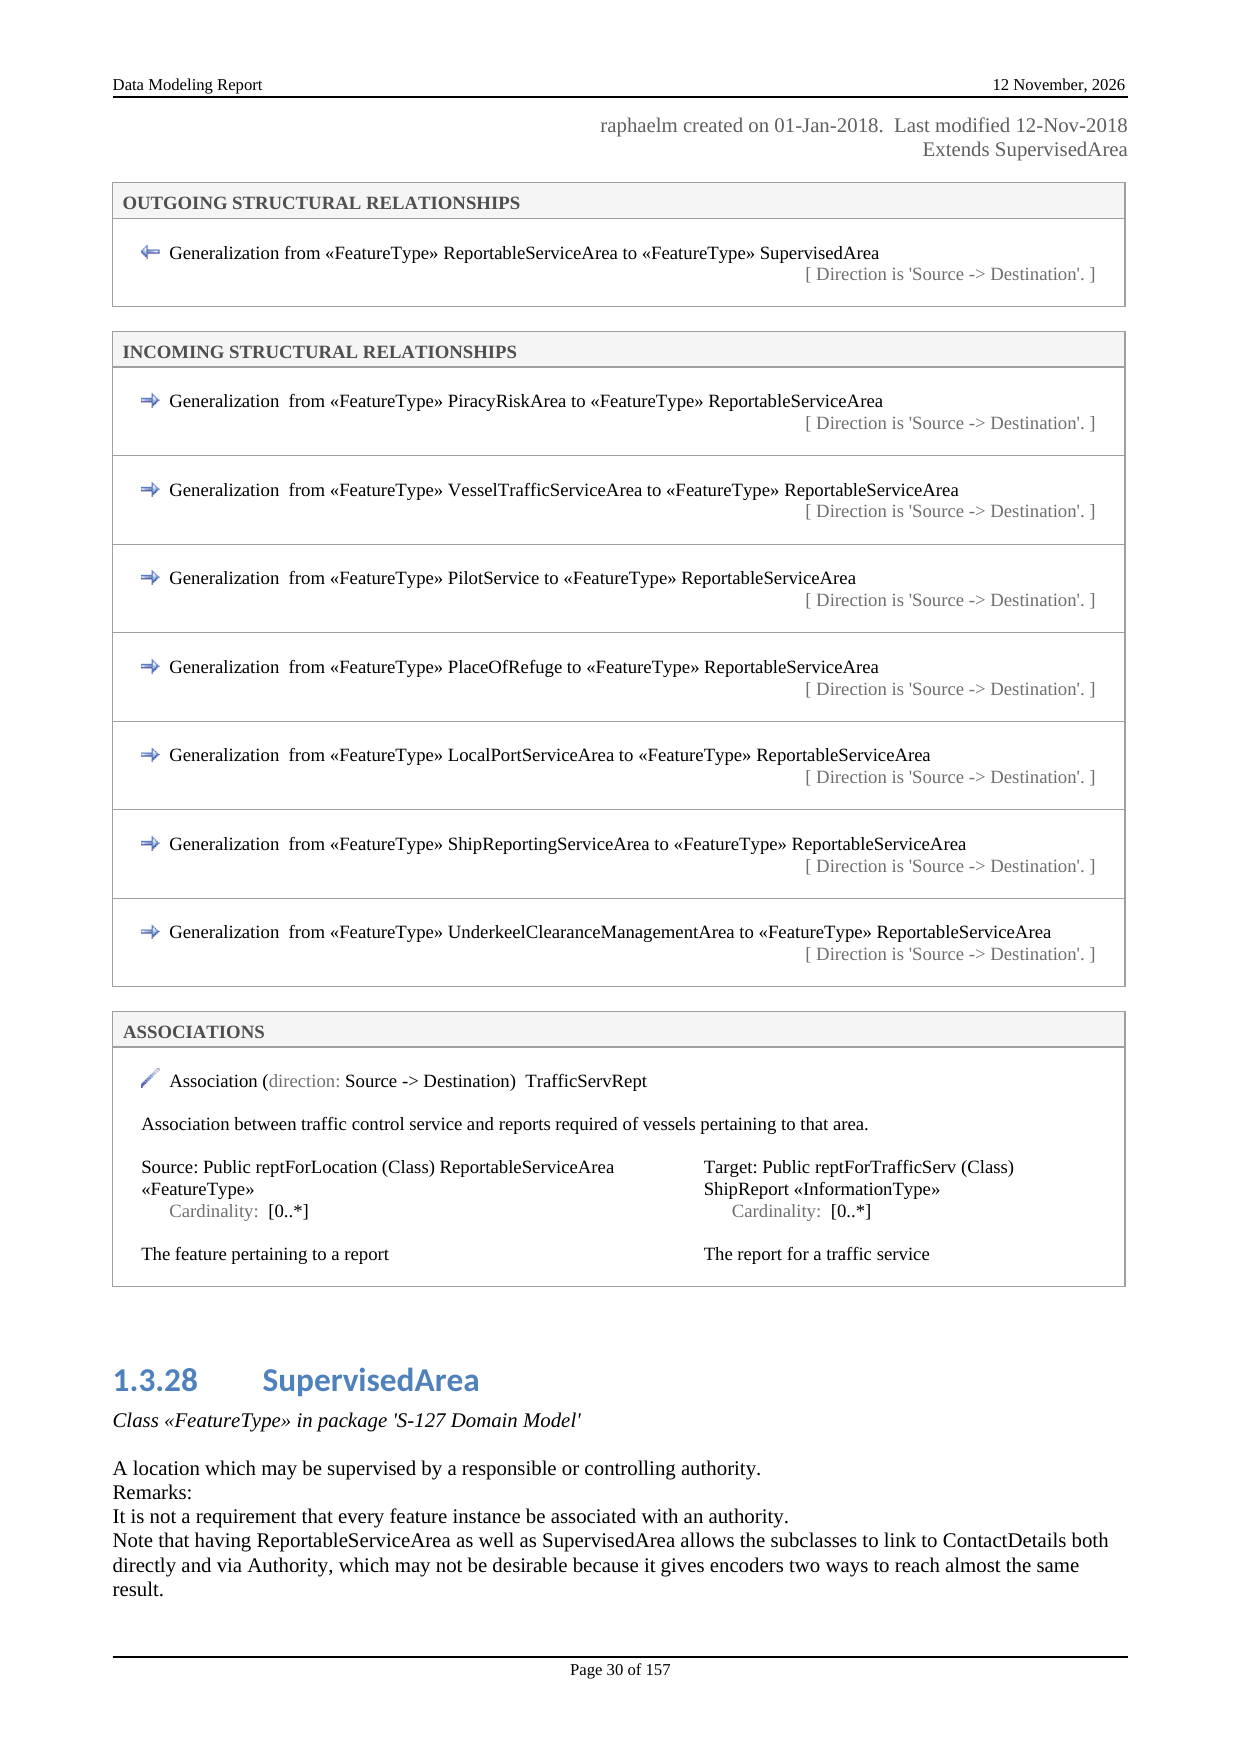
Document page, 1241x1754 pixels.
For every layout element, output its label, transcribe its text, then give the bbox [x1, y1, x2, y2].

text A location which may be supervised by a responsible or controlling authority. [112, 1456, 1128, 1480]
picture [141, 388, 160, 408]
table_cell Generalization from «FeatureType» LocalPortServiceArea to «FeatureType» ReportableServiceArea [ Direction is 'Source -> Destination'. ] [113, 722, 1124, 809]
picture [141, 240, 160, 259]
table_cell Generalization from «FeatureType» PiracyRiskArea to «FeatureType» ReportableServiceArea [ Direction is 'Source -> Destination'. ] [113, 368, 1124, 455]
picture [141, 920, 160, 939]
text Remarks: [112, 1480, 1128, 1504]
table_header ASSOCIATIONS [113, 1012, 1124, 1046]
table_header OUTGOING STRUCTURAL RELATIONSHIPS [113, 183, 1124, 218]
text Note that having ReportableServiceArea as well as SupervisedArea allows the subclasses to link to ContactDetails both directly and via Authority, which may not be desirable because it gives encoders two ways to reach almost the same result. [112, 1528, 1128, 1601]
picture [141, 477, 160, 497]
table_cell Generalization from «FeatureType» PilotService to «FeatureType» ReportableServiceArea [ Direction is 'Source -> Destination'. ] [113, 545, 1124, 632]
text It is not a requirement that every feature instance be associated with an authority. [112, 1504, 1128, 1528]
picture [141, 743, 160, 762]
table_cell Generalization from «FeatureType» ShipReportingServiceArea to «FeatureType» ReportableServiceArea [ Direction is 'Source -> Destination'. ] [113, 810, 1124, 898]
table_cell Association (direction: Source -> Destination) TrafficServRept Association between traffic control service and reports required of vessels pertaining to that area. [113, 1048, 1124, 1156]
text Class «FeatureType» in package 'S-127 Domain Model' [112, 1408, 1128, 1432]
text Extends SupervisedArea [112, 137, 1128, 161]
table_cell Generalization from «FeatureType» ReportableServiceArea to «FeatureType» SupervisedArea [ Direction is 'Source -> Destination'. ] [113, 219, 1124, 306]
text raphaelm created on 01-Jan-2018. Last modified 12-Nov-2018 [112, 112, 1128, 137]
table_cell Source: Public reptForLocation (Class) ReportableServiceArea «FeatureType» Cardinality: [0..*] The feature pertaining to a report [113, 1156, 675, 1286]
picture [141, 1068, 160, 1088]
picture [141, 566, 160, 585]
subtitle SupervisedArea [112, 1359, 1128, 1400]
picture [141, 654, 160, 674]
table_cell Generalization from «FeatureType» UnderkeelClearanceManagementArea to «FeatureType» ReportableServiceArea [ Direction is 'Source -> Destination'. ] [113, 899, 1124, 986]
table_cell Generalization from «FeatureType» PlaceOfRefuge to «FeatureType» ReportableServiceArea [ Direction is 'Source -> Destination'. ] [113, 633, 1124, 721]
picture [141, 831, 160, 851]
table_header INCOMING STRUCTURAL RELATIONSHIPS [113, 332, 1124, 366]
table_cell Target: Public reptForTrafficServ (Class) ShipReport «InformationType» Cardinality: [0..*] The report for a traffic service [675, 1156, 1124, 1286]
table_cell Generalization from «FeatureType» VesselTrafficServiceArea to «FeatureType» ReportableServiceArea [ Direction is 'Source -> Destination'. ] [113, 456, 1124, 543]
